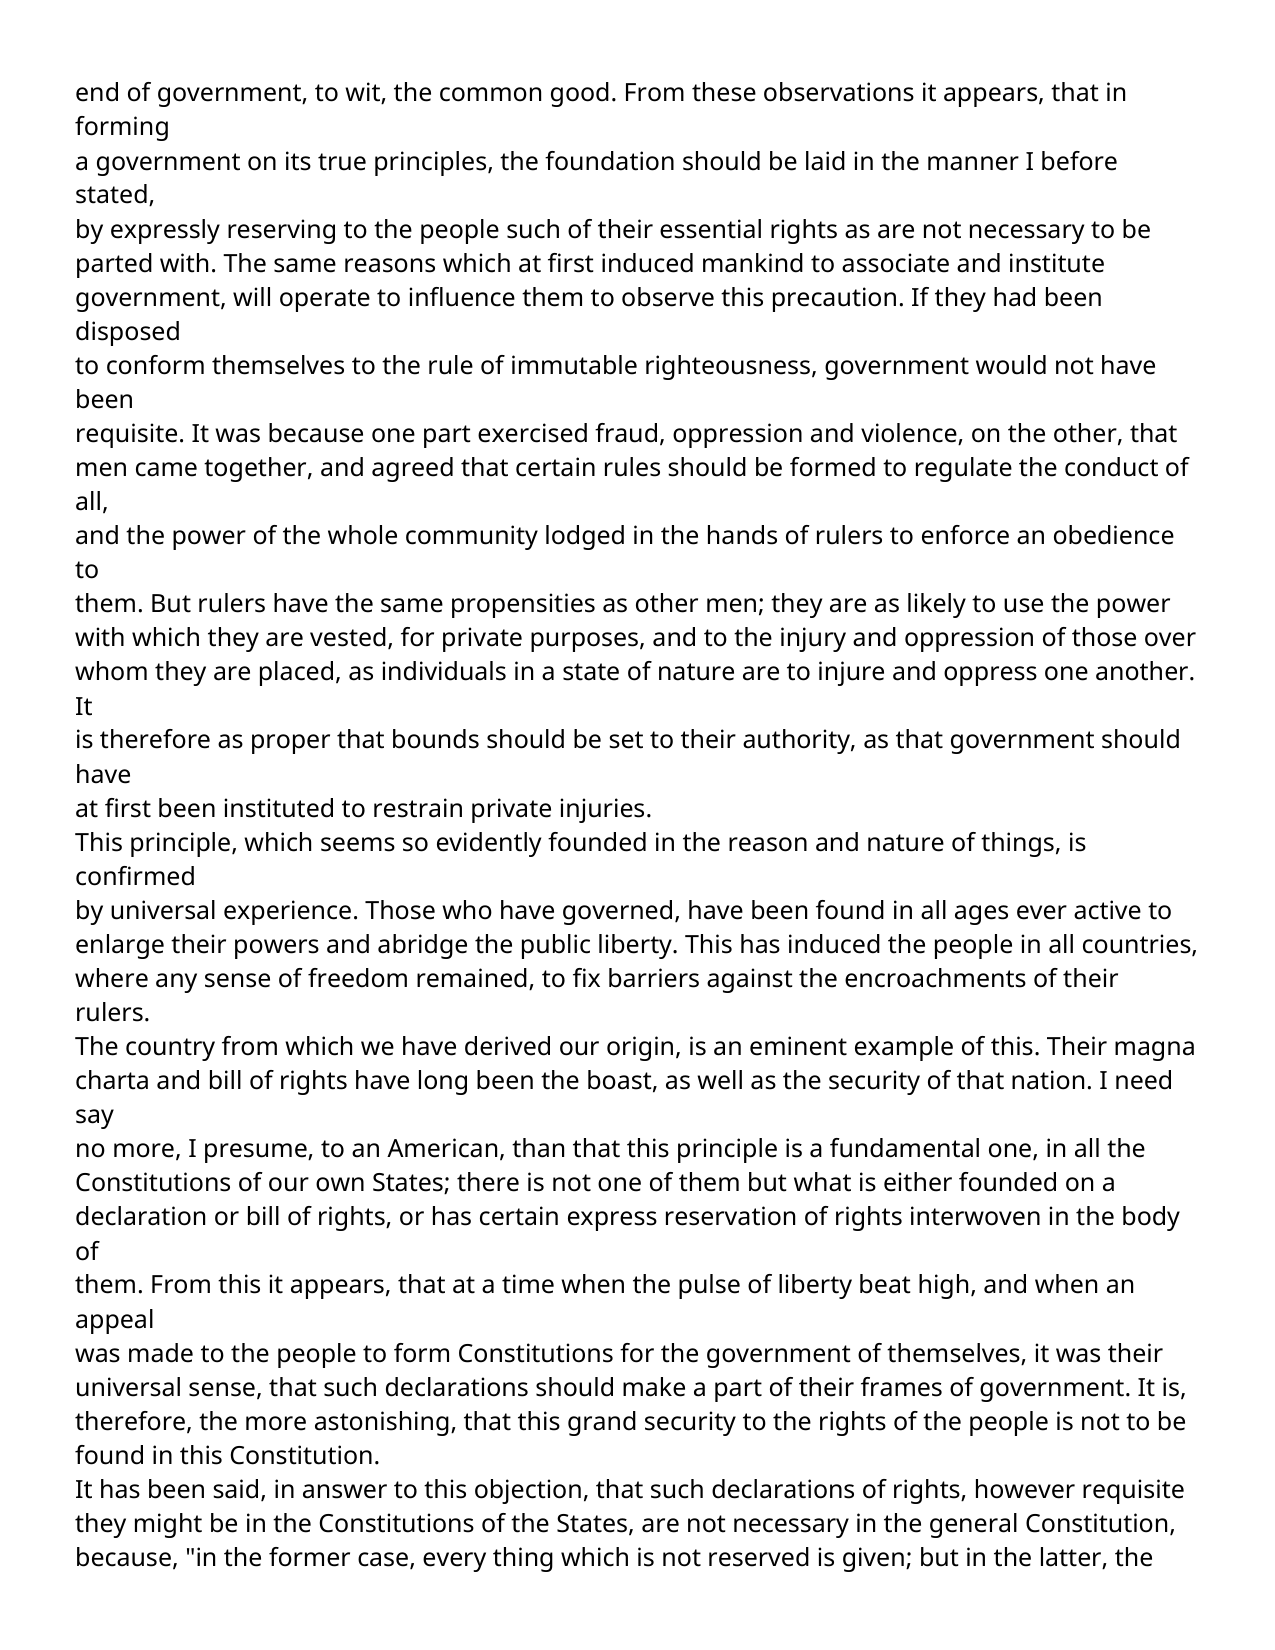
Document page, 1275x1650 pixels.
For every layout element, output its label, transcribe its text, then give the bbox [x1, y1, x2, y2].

text they might be in the Constitutions of the States, are not necessary in the general Constitution, [75, 1506, 1200, 1540]
text declaration or bill of rights, or has certain express reservation of rights interwoven in the body of [75, 1199, 1200, 1267]
text whom they are placed, as individuals in a state of nature are to injure and oppress one another. It [75, 654, 1200, 722]
text no more, I presume, to an American, than that this principle is a fundamental one, in all the [75, 1131, 1200, 1165]
text This principle, which seems so evidently founded in the reason and nature of things, is confirmed [75, 824, 1200, 892]
text them. From this it appears, that at a time when the pulse of liberty beat high, and when an appeal [75, 1267, 1200, 1335]
text by universal experience. Those who have governed, have been found in all ages ever active to [75, 892, 1200, 927]
text by expressly reserving to the people such of their essential rights as are not necessary to be [75, 211, 1200, 245]
text government, will operate to influence them to observe this precaution. If they had been disposed [75, 279, 1200, 347]
text The country from which we have derived our origin, is an eminent example of this. Their magna [75, 1029, 1200, 1063]
text men came together, and agreed that certain rules should be formed to regulate the conduct of all, [75, 450, 1200, 518]
text enlarge their powers and abridge the public liberty. This has induced the people in all countries, [75, 927, 1200, 961]
text them. But rulers have the same propensities as other men; they are as likely to use the power [75, 586, 1200, 620]
text universal sense, that such declarations should make a part of their frames of government. It is, [75, 1369, 1200, 1403]
text charta and bill of rights have long been the boast, as well as the security of that nation. I need say [75, 1063, 1200, 1131]
text It has been said, in answer to this objection, that such declarations of rights, however requisite [75, 1472, 1200, 1506]
text therefore, the more astonishing, that this grand security to the rights of the people is not to be [75, 1403, 1200, 1437]
text parted with. The same reasons which at first induced mankind to associate and institute [75, 245, 1200, 279]
text is therefore as proper that bounds should be set to their authority, as that government should have [75, 722, 1200, 790]
text was made to the people to form Constitutions for the government of themselves, it was their [75, 1335, 1200, 1369]
text end of government, to wit, the common good. From these observations it appears, that in forming [75, 75, 1200, 143]
text a government on its true principles, the foundation should be laid in the manner I before stated, [75, 143, 1200, 211]
text with which they are vested, for private purposes, and to the injury and oppression of those over [75, 620, 1200, 654]
text and the power of the whole community lodged in the hands of rulers to enforce an obedience to [75, 518, 1200, 586]
text where any sense of freedom remained, to fix barriers against the encroachments of their rulers. [75, 961, 1200, 1029]
text to conform themselves to the rule of immutable righteousness, government would not have been [75, 347, 1200, 416]
text Constitutions of our own States; there is not one of them but what is either founded on a [75, 1165, 1200, 1199]
text at first been instituted to restrain private injuries. [75, 790, 1200, 824]
text because, "in the former case, every thing which is not reserved is given; but in the latter, the [75, 1540, 1200, 1574]
text requisite. It was because one part exercised fraud, oppression and violence, on the other, that [75, 416, 1200, 450]
text found in this Constitution. [75, 1437, 1200, 1472]
